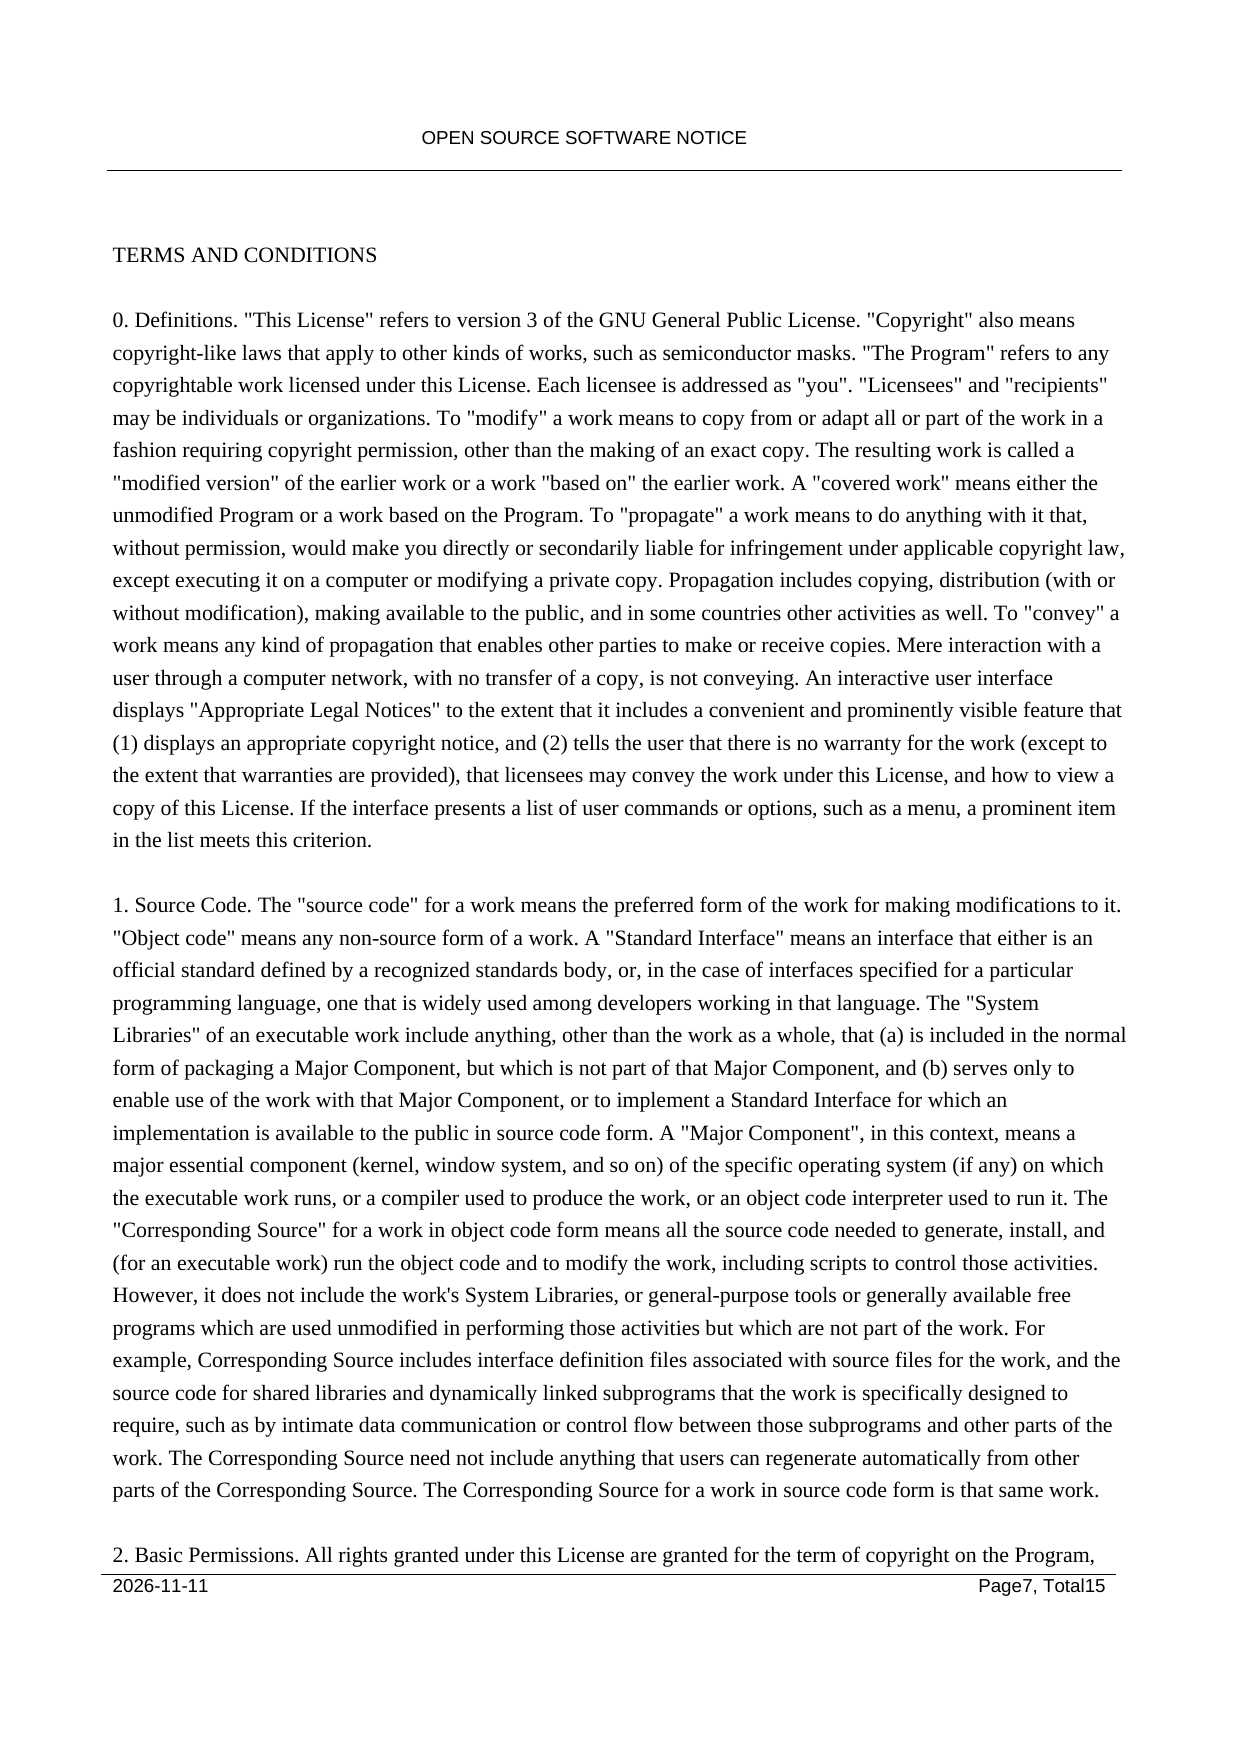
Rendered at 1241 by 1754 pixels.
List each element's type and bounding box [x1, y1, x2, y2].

text [112, 206, 1128, 1571]
